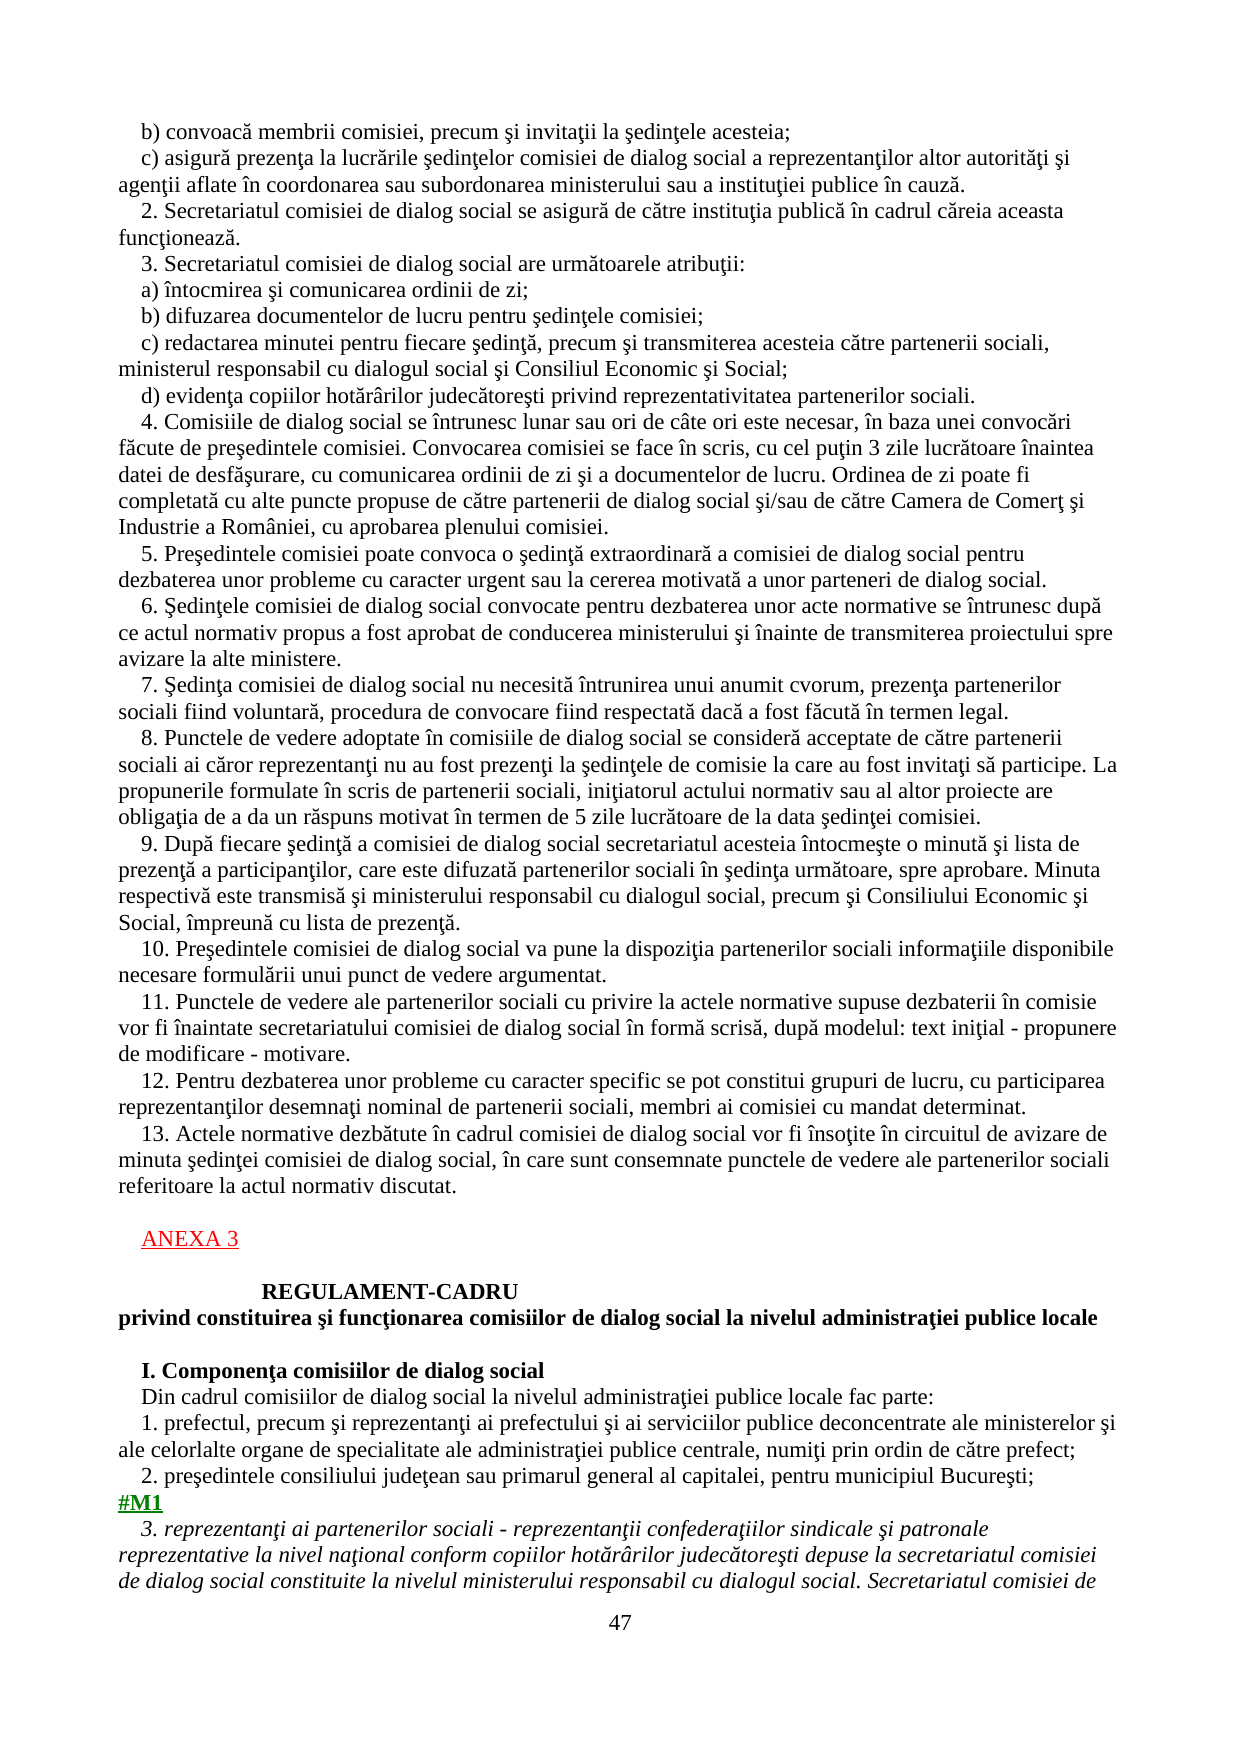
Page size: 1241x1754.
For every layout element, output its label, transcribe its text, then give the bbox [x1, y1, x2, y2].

text 2. preşedintele consiliului judeţean sau primarul general al capitalei, pentru municipiul Bucureşti; [118, 1462, 1122, 1488]
text b) convoacă membrii comisiei, precum şi invitaţii la şedinţele acesteia; [118, 118, 1122, 144]
text c) redactarea minutei pentru fiecare şedinţă, precum şi transmiterea acesteia către partenerii sociali, ministerul responsabil cu dialogul social şi Consiliul Economic şi Social; [118, 329, 1122, 382]
text #M1 [118, 1488, 1122, 1515]
text ANEXA 3 [118, 1225, 1122, 1251]
text 8. Punctele de vedere adoptate în comisiile de dialog social se consideră acceptate de către partenerii sociali ai căror reprezentanţi nu au fost prezenţi la şedinţele de comisie la care au fost invitaţi să participe. La propunerile formulate în scris de partenerii sociali, iniţiatorul actului normativ sau al altor proiecte are obligaţia de a da un răspuns motivat în termen de 5 zile lucrătoare de la data şedinţei comisiei. [118, 724, 1122, 830]
text privind constituirea şi funcţionarea comisiilor de dialog social la nivelul administraţiei publice locale [118, 1304, 1122, 1330]
text REGULAMENT-CADRU [118, 1278, 1122, 1304]
text 13. Actele normative dezbătute în cadrul comisiei de dialog social vor fi însoţite în circuitul de avizare de minuta şedinţei comisiei de dialog social, în care sunt consemnate punctele de vedere ale partenerilor sociali referitoare la actul normativ discutat. [118, 1119, 1122, 1199]
text 3. Secretariatul comisiei de dialog social are următoarele atribuţii: [118, 250, 1122, 276]
text Din cadrul comisiilor de dialog social la nivelul administraţiei publice locale fac parte: [118, 1383, 1122, 1409]
text 5. Preşedintele comisiei poate convoca o şedinţă extraordinară a comisiei de dialog social pentru dezbaterea unor probleme cu caracter urgent sau la cererea motivată a unor parteneri de dialog social. [118, 540, 1122, 592]
text 6. Şedinţele comisiei de dialog social convocate pentru dezbaterea unor acte normative se întrunesc după ce actul normativ propus a fost aprobat de conducerea ministerului şi înainte de transmiterea proiectului spre avizare la alte ministere. [118, 592, 1122, 672]
text I. Componenţa comisiilor de dialog social [118, 1357, 1122, 1383]
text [118, 1515, 1122, 1594]
text 7. Şedinţa comisiei de dialog social nu necesită întrunirea unui anumit cvorum, prezenţa partenerilor sociali fiind voluntară, procedura de convocare fiind respectată dacă a fost făcută în termen legal. [118, 672, 1122, 724]
text b) difuzarea documentelor de lucru pentru şedinţele comisiei; [118, 303, 1122, 329]
text a) întocmirea şi comunicarea ordinii de zi; [118, 276, 1122, 303]
text 11. Punctele de vedere ale partenerilor sociali cu privire la actele normative supuse dezbaterii în comisie vor fi înaintate secretariatului comisiei de dialog social în formă scrisă, după modelul: text iniţial - propunere de modificare - motivare. [118, 988, 1122, 1067]
text 9. După fiecare şedinţă a comisiei de dialog social secretariatul acesteia întocmeşte o minută şi lista de prezenţă a participanţilor, care este difuzată partenerilor sociali în şedinţa următoare, spre aprobare. Minuta respectivă este transmisă şi ministerului responsabil cu dialogul social, precum şi Consiliului Economic şi Social, împreună cu lista de prezenţă. [118, 830, 1122, 935]
text 2. Secretariatul comisiei de dialog social se asigură de către instituţia publică în cadrul căreia aceasta funcţionează. [118, 197, 1122, 250]
text 4. Comisiile de dialog social se întrunesc lunar sau ori de câte ori este necesar, în baza unei convocări făcute de preşedintele comisiei. Convocarea comisiei se face în scris, cu cel puţin 3 zile lucrătoare înaintea datei de desfăşurare, cu comunicarea ordinii de zi şi a documentelor de lucru. Ordinea de zi poate fi completată cu alte puncte propuse de către partenerii de dialog social şi/sau de către Camera de Comerţ şi Industrie a României, cu aprobarea plenului comisiei. [118, 408, 1122, 540]
text 10. Preşedintele comisiei de dialog social va pune la dispoziţia partenerilor sociali informaţiile disponibile necesare formulării unui punct de vedere argumentat. [118, 935, 1122, 988]
text c) asigură prezenţa la lucrările şedinţelor comisiei de dialog social a reprezentanţilor altor autorităţi şi agenţii aflate în coordonarea sau subordonarea ministerului sau a instituţiei publice în cauză. [118, 144, 1122, 197]
text d) evidenţa copiilor hotărârilor judecătoreşti privind reprezentativitatea partenerilor sociali. [118, 382, 1122, 408]
text 12. Pentru dezbaterea unor probleme cu caracter specific se pot constitui grupuri de lucru, cu participarea reprezentanţilor desemnaţi nominal de partenerii sociali, membri ai comisiei cu mandat determinat. [118, 1067, 1122, 1119]
text 1. prefectul, precum şi reprezentanţi ai prefectului şi ai serviciilor publice deconcentrate ale ministerelor şi ale celorlalte organe de specialitate ale administraţiei publice centrale, numiţi prin ordin de către prefect; [118, 1409, 1122, 1462]
